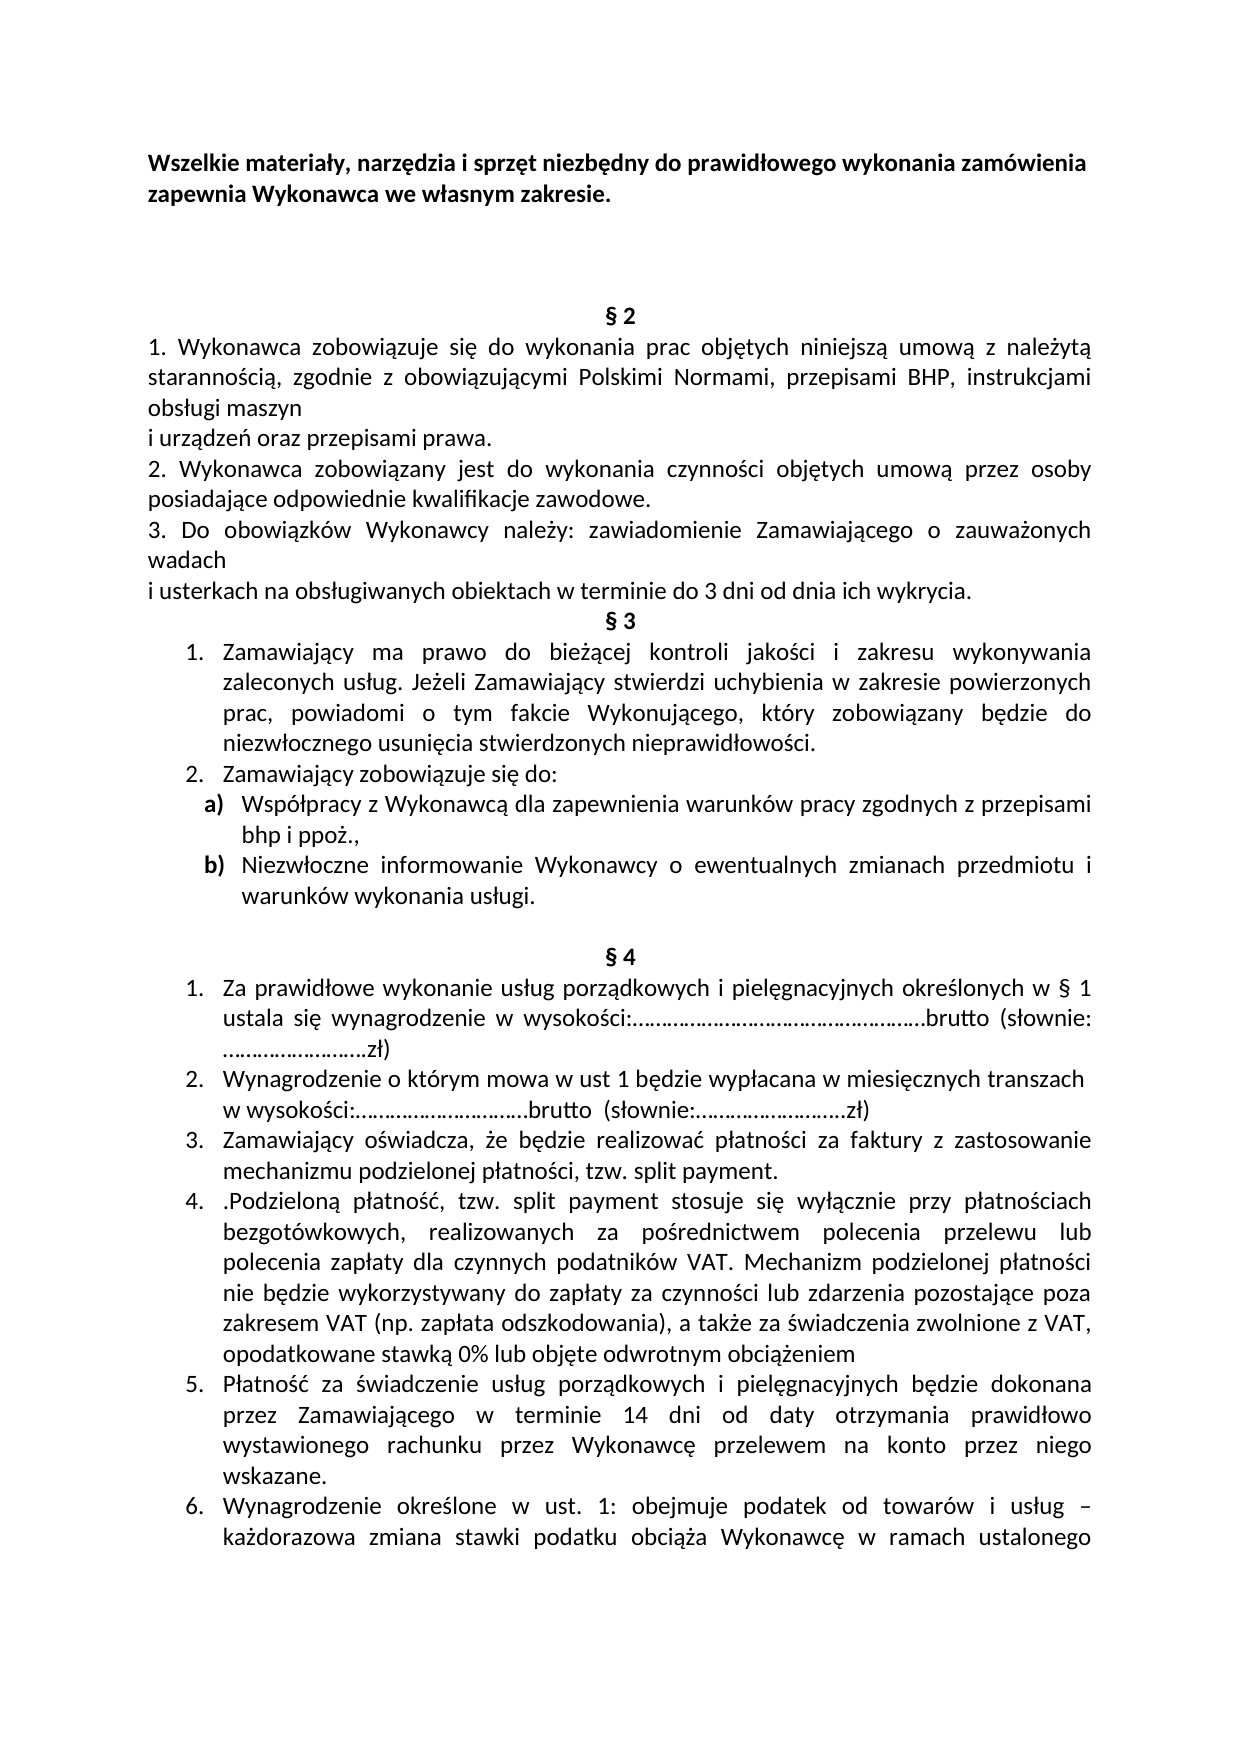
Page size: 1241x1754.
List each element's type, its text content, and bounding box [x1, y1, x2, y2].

list Zamawiający ma prawo do bieżącej kontroli jakości i zakresu wykonywania zaleconych usług. Jeżeli Zamawiający stwierdzi uchybienia w zakresie powierzonych prac, powiadomi o tym fakcie Wykonującego, który zobowiązany będzie do niezwłocznego usunięcia stwierdzonych nieprawidłowości. [185, 636, 1093, 758]
text § 4 [148, 941, 1093, 972]
text i urządzeń oraz przepisami prawa. [148, 422, 1093, 453]
text § 2 [148, 300, 1093, 331]
list Niezwłoczne informowanie Wykonawcy o ewentualnych zmianach przedmiotu i warunków wykonania usługi. [204, 849, 1093, 911]
text Wszelkie materiały, narzędzia i sprzęt niezbędny do prawidłowego wykonania zamówienia zapewnia Wykonawca we własnym zakresie. [148, 148, 1093, 209]
list Za prawidłowe wykonanie usług porządkowych i pielęgnacyjnych określonych w § 1 ustala się wynagrodzenie w wysokości:……………………………………………brutto (słownie:…………………….zł) [185, 972, 1093, 1063]
list Współpracy z Wykonawcą dla zapewnienia warunków pracy zgodnych z przepisami bhp i ppoż., [204, 788, 1093, 849]
list Zamawiający oświadcza, że będzie realizować płatności za faktury z zastosowanie mechanizmu podzielonej płatności, tzw. split payment. [185, 1124, 1093, 1185]
text 3. Do obowiązków Wykonawcy należy: zawiadomienie Zamawiającego o zauważonych wadach i usterkach na obsługiwanych obiektach w terminie do 3 dni od dnia ich wykrycia. [148, 514, 1093, 605]
text § 3 [148, 605, 1093, 636]
list Wynagrodzenie o którym mowa w ust 1 będzie wypłacana w miesięcznych transzach w wysokości:…………………………brutto (słownie:……………………..zł) [185, 1063, 1093, 1124]
text 2. Wykonawca zobowiązany jest do wykonania czynności objętych umową przez osoby posiadające odpowiednie kwalifikacje zawodowe. [148, 453, 1093, 514]
list Zamawiający zobowiązuje się do: [185, 758, 1093, 788]
list .Podzieloną płatność, tzw. split payment stosuje się wyłącznie przy płatnościach bezgotówkowych, realizowanych za pośrednictwem polecenia przelewu lub polecenia zapłaty dla czynnych podatników VAT. Mechanizm podzielonej płatności nie będzie wykorzystywany do zapłaty za czynności lub zdarzenia pozostające poza zakresem VAT (np. zapłata odszkodowania), a także za świadczenia zwolnione z VAT, opodatkowane stawką 0% lub objęte odwrotnym obciążeniem [185, 1185, 1093, 1368]
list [185, 1491, 1093, 1552]
text 1. Wykonawca zobowiązuje się do wykonania prac objętych niniejszą umową z należytą starannością, zgodnie z obowiązującymi Polskimi Normami, przepisami BHP, instrukcjami obsługi maszyn [148, 331, 1093, 422]
list Płatność za świadczenie usług porządkowych i pielęgnacyjnych będzie dokonana przez Zamawiającego w terminie 14 dni od daty otrzymania prawidłowo wystawionego rachunku przez Wykonawcę przelewem na konto przez niego wskazane. [185, 1368, 1093, 1491]
